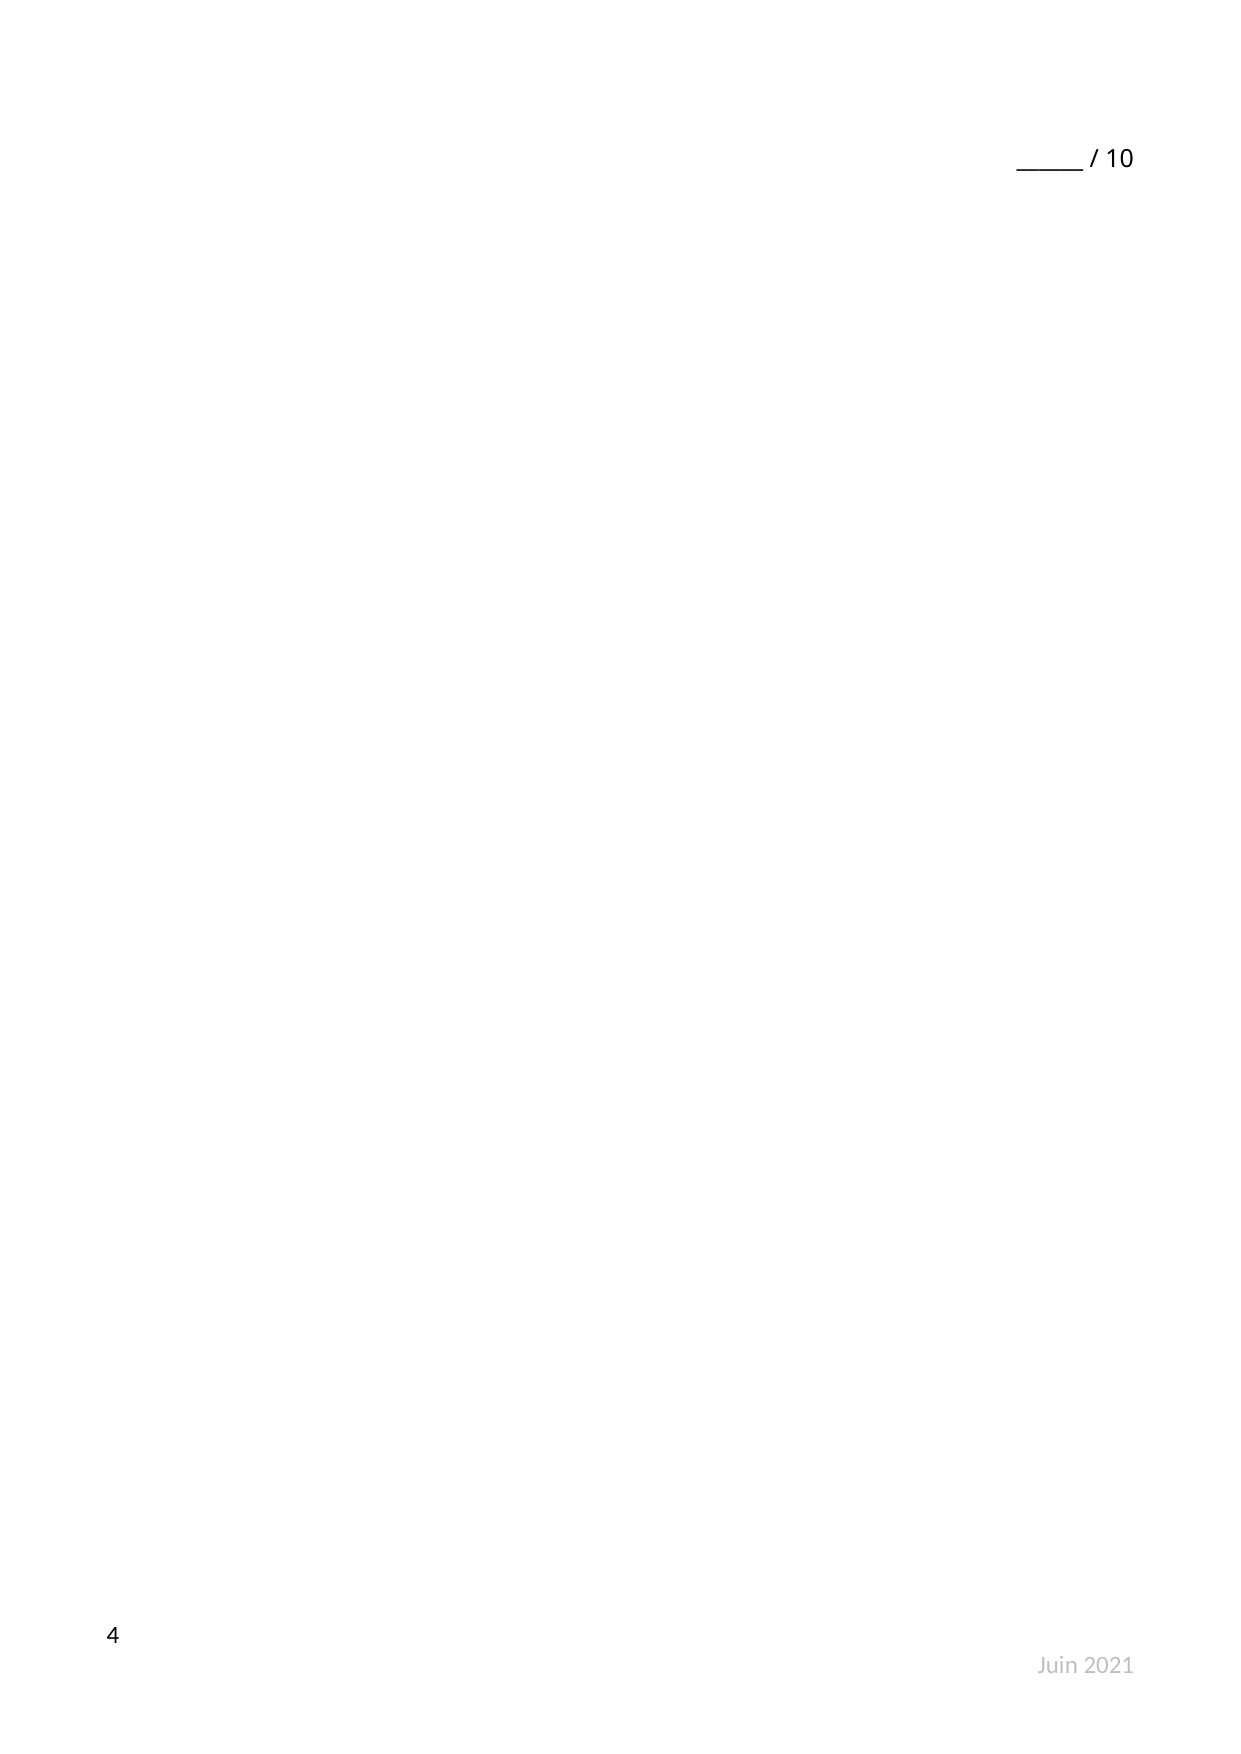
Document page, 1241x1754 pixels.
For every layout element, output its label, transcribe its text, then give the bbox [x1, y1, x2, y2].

text ______ / 10 [106, 140, 1134, 174]
